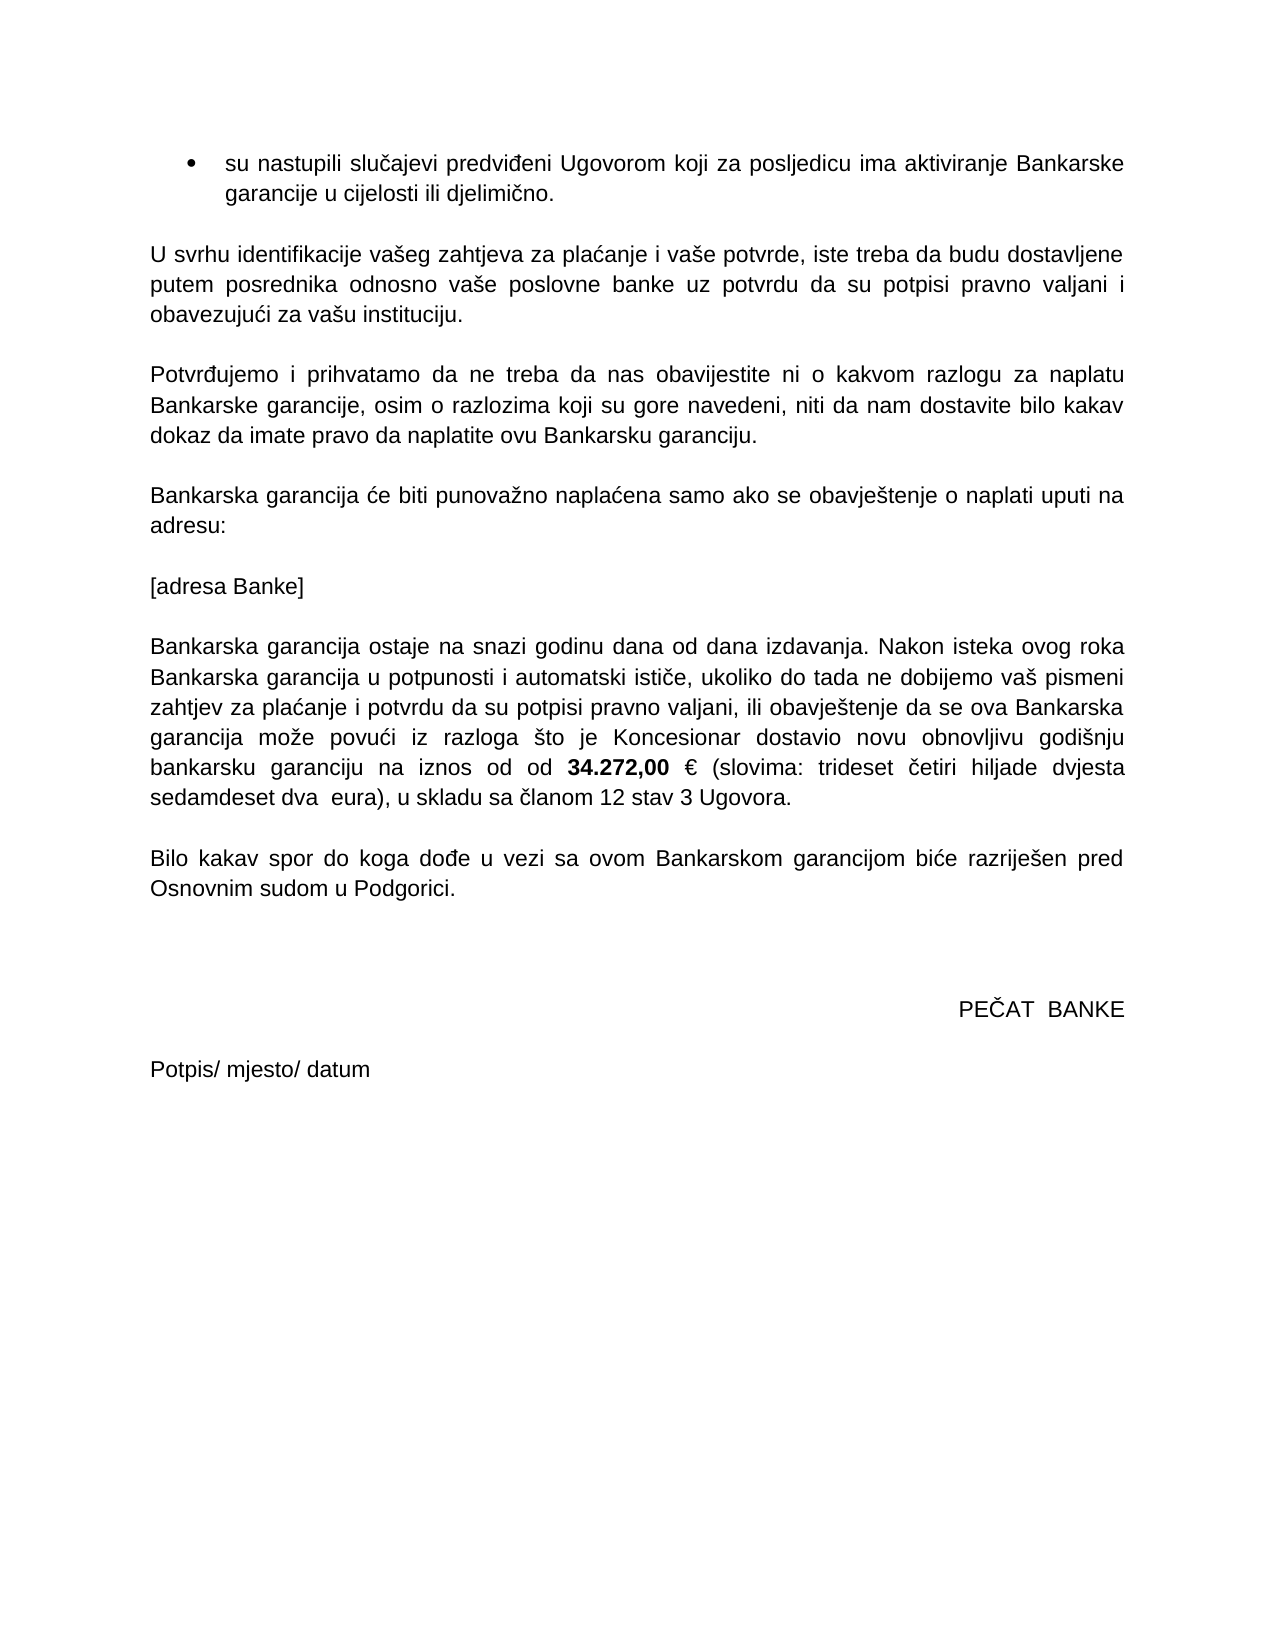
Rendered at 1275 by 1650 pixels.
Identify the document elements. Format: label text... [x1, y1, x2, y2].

text [adresa Banke] [150, 573, 1125, 599]
text Bankarska garancija ostaje na snazi godinu dana od dana izdavanja. Nakon isteka ovog roka Bankarska garancija u potpunosti i automatski ističe, ukoliko do tada ne dobijemo vaš pismeni zahtjev za plaćanje i potvrdu da su potpisi pravno valjani, ili obavještenje da se ova Bankarska garancija može povući iz razloga što je Koncesionar dostavio novu obnovljivu godišnju bankarsku garanciju na iznos od od 34.272,00 € (slovima: trideset četiri hiljade dvjesta sedamdeset dva eura), u skladu sa članom 12 stav 3 Ugovora. [150, 633, 1125, 811]
text Potpis/ mjesto/ datum [150, 1056, 1125, 1083]
text Bankarska garancija će biti punovažno naplaćena samo ako se obavještenje o naplati uputi na adresu: [150, 482, 1125, 539]
text U svrhu identifikacije vašeg zahtjeva za plaćanje i vaše potvrde, iste treba da budu dostavljene putem posrednika odnosno vaše poslovne banke uz potvrdu da su potpisi pravno valjani i obavezujući za vašu instituciju. [150, 241, 1125, 327]
list su nastupili slučajevi predviđeni Ugovorom koji za posljedicu ima aktiviranje Bankarske garancije u cijelosti ili djelimično. [187, 150, 1125, 207]
text Potvrđujemo i prihvatamo da ne treba da nas obavijestite ni o kakvom razlogu za naplatu Bankarske garancije, osim o razlozima koji su gore navedeni, niti da nam dostavite bilo kakav dokaz da imate pravo da naplatite ovu Bankarsku garanciju. [150, 361, 1125, 448]
text Bilo kakav spor do koga dođe u vezi sa ovom Bankarskom garancijom biće razriješen pred Osnovnim sudom u Podgorici. [150, 845, 1125, 901]
text PEČAT BANKE [150, 996, 1125, 1022]
